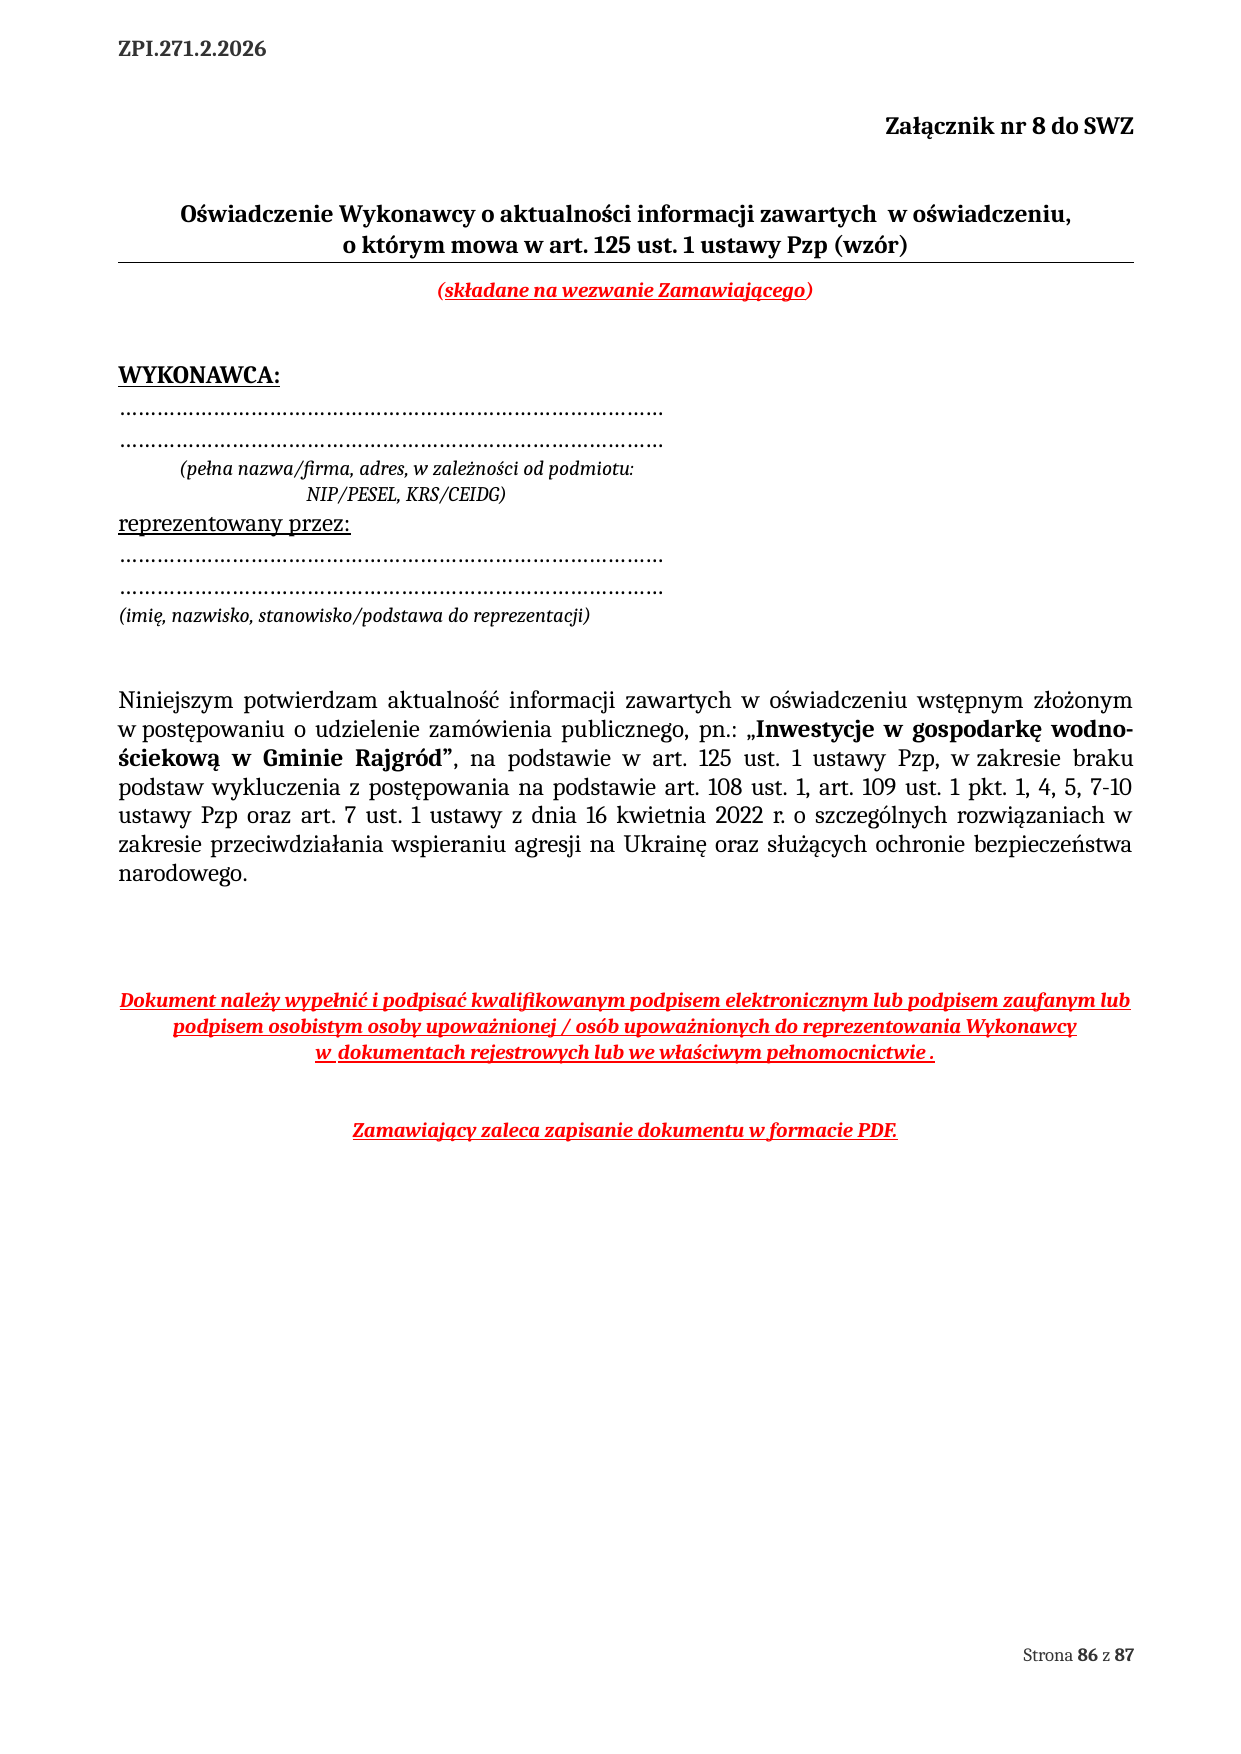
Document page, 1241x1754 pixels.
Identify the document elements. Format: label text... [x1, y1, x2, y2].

text (pełna nazwa/firma, adres, w zależności od podmiotu: [118, 456, 697, 480]
text …………………………………………………………………………… [118, 393, 697, 422]
text …………………………………………………………………………… [118, 572, 697, 601]
text Oświadczenie Wykonawcy o aktualności informacji zawartych w oświadczeniu, o którym mowa w art. 125 ust. 1 ustawy Pzp (wzór) [118, 200, 1134, 262]
text reprezentowany przez: [118, 509, 1134, 538]
text (składane na wezwanie Zamawiającego) [118, 278, 1134, 302]
text Dokument należy wypełnić i podpisać kwalifikowanym podpisem elektronicznym lub podpisem zaufanym lub podpisem osobistym osoby upoważnionej / osób upoważnionych do reprezentowania Wykonawcy w dokumentach rejestrowych lub we właściwym pełnomocnictwie . [118, 988, 1134, 1065]
text …………………………………………………………………………… [118, 540, 697, 569]
text Zamawiający zaleca zapisanie dokumentu w formacie PDF. [118, 1119, 1134, 1143]
text Niniejszym potwierdzam aktualność informacji zawartych w oświadczeniu wstępnym złożonym w postępowaniu o udzielenie zamówienia publicznego, pn.: „Inwestycje w gospodarkę wodno-ściekową w Gminie Rajgród”, na podstawie w art. 125 ust. 1 ustawy Pzp, w zakresie braku podstaw wykluczenia z postępowania na podstawie art. 108 ust. 1, art. 109 ust. 1 pkt. 1, 4, 5, 7-10 ustawy Pzp oraz art. 7 ust. 1 ustawy z dnia 16 kwietnia 2022 r. o szczególnych rozwiązaniach w zakresie przeciwdziałania wspieraniu agresji na Ukrainę oraz służących ochronie bezpieczeństwa narodowego. [118, 686, 1134, 888]
text …………………………………………………………………………… [118, 424, 697, 453]
text NIP/PESEL, KRS/CEIDG) [118, 482, 697, 506]
text Załącznik nr 8 do SWZ [118, 112, 1134, 140]
text (imię, nazwisko, stanowisko/podstawa do reprezentacji) [118, 603, 1134, 627]
text WYKONAWCA: [118, 361, 1134, 390]
